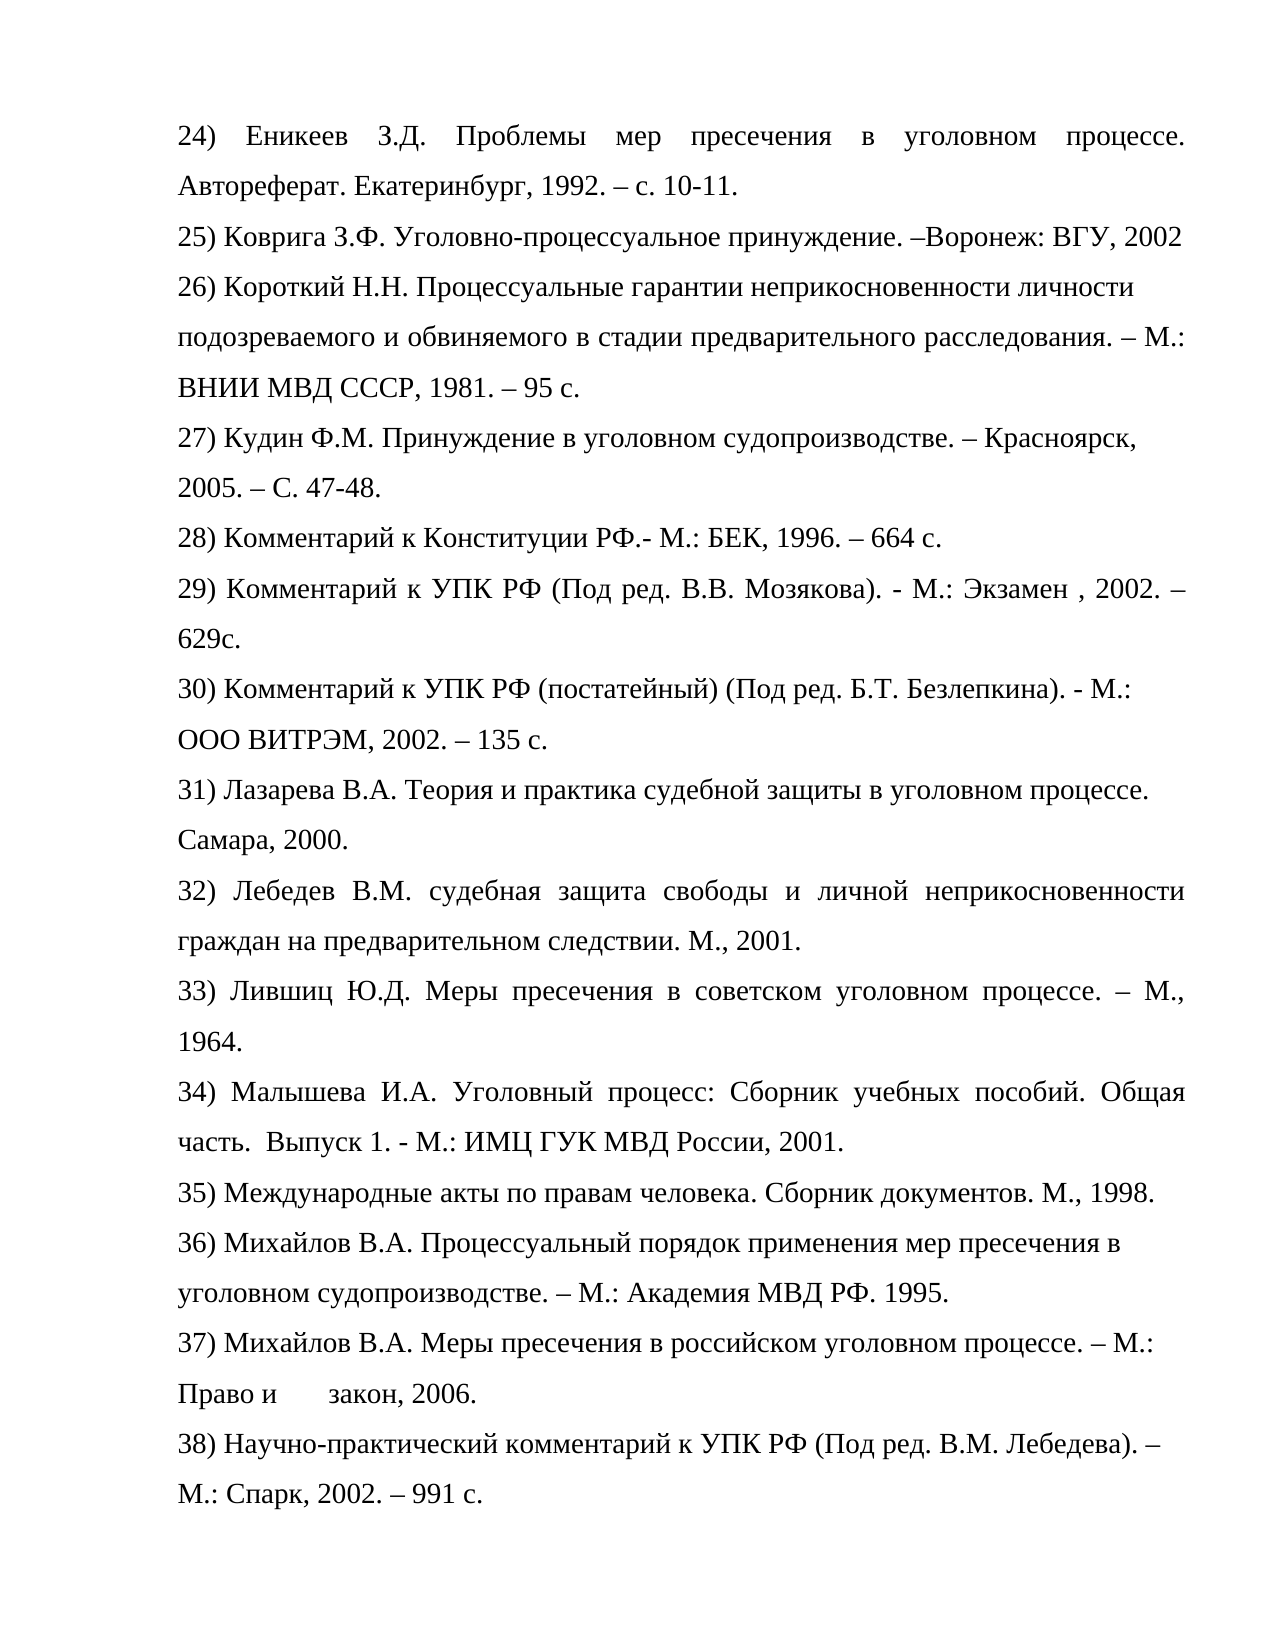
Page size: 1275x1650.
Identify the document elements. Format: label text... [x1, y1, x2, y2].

text 35) Международные акты по правам человека. Сборник документов. М., 1998. [177, 1175, 1186, 1208]
text уголовном судопроизводстве. – М.: Академия МВД РФ. 1995. [177, 1275, 1186, 1309]
text подозреваемого и обвиняемого в стадии предварительного расследования. – М.: ВНИИ МВД СССР, 1981. – 95 с. [177, 319, 1186, 403]
text 37) Михайлов В.А. Меры пресечения в российском уголовном процессе. – М.: [177, 1326, 1186, 1359]
text М.: Спарк, 2002. – 991 с. [177, 1477, 1186, 1510]
text 33) Лившиц Ю.Д. Меры пресечения в советском уголовном процессе. – М., 1964. [177, 973, 1186, 1057]
text ООО ВИТРЭМ, 2002. – 135 с. [177, 722, 1186, 755]
text 34) Малышева И.А. Уголовный процесс: Сборник учебных пособий. Общая часть. Выпуск 1. - М.: ИМЦ ГУК МВД России, 2001. [177, 1074, 1186, 1158]
text 2005. – С. 47-48. [177, 470, 1186, 504]
text Самара, 2000. [177, 822, 1186, 856]
text 27) Кудин Ф.М. Принуждение в уголовном судопроизводстве. – Красноярск, [177, 420, 1186, 453]
text 26) Короткий Н.Н. Процессуальные гарантии неприкосновенности личности [177, 269, 1186, 303]
text 28) Комментарий к Конституции РФ.- М.: БЕК, 1996. – 664 с. [177, 521, 1186, 554]
text 29) Комментарий к УПК РФ (Под ред. В.В. Мозякова). - М.: Экзамен , 2002. – 629с. [177, 571, 1186, 655]
text 30) Комментарий к УПК РФ (постатейный) (Под ред. Б.Т. Безлепкина). - М.: [177, 672, 1186, 705]
text 24) Еникеев З.Д. Проблемы мер пресечения в уголовном процессе. Автореферат. Екатеринбург, 1992. – с. 10-11. [177, 118, 1186, 202]
text Право и закон, 2006. [177, 1376, 1186, 1409]
text 31) Лазарева В.А. Теория и практика судебной защиты в уголовном процессе. [177, 772, 1186, 806]
text 25) Коврига З.Ф. Уголовно-процессуальное принуждение. –Воронеж: ВГУ, 2002 [177, 219, 1186, 252]
text 36) Михайлов В.А. Процессуальный порядок применения мер пресечения в [177, 1225, 1186, 1258]
text 38) Научно-практический комментарий к УПК РФ (Под ред. В.М. Лебедева). – [177, 1426, 1186, 1460]
text 32) Лебедев В.М. судебная защита свободы и личной неприкосновенности граждан на предварительном следствии. М., 2001. [177, 873, 1186, 957]
